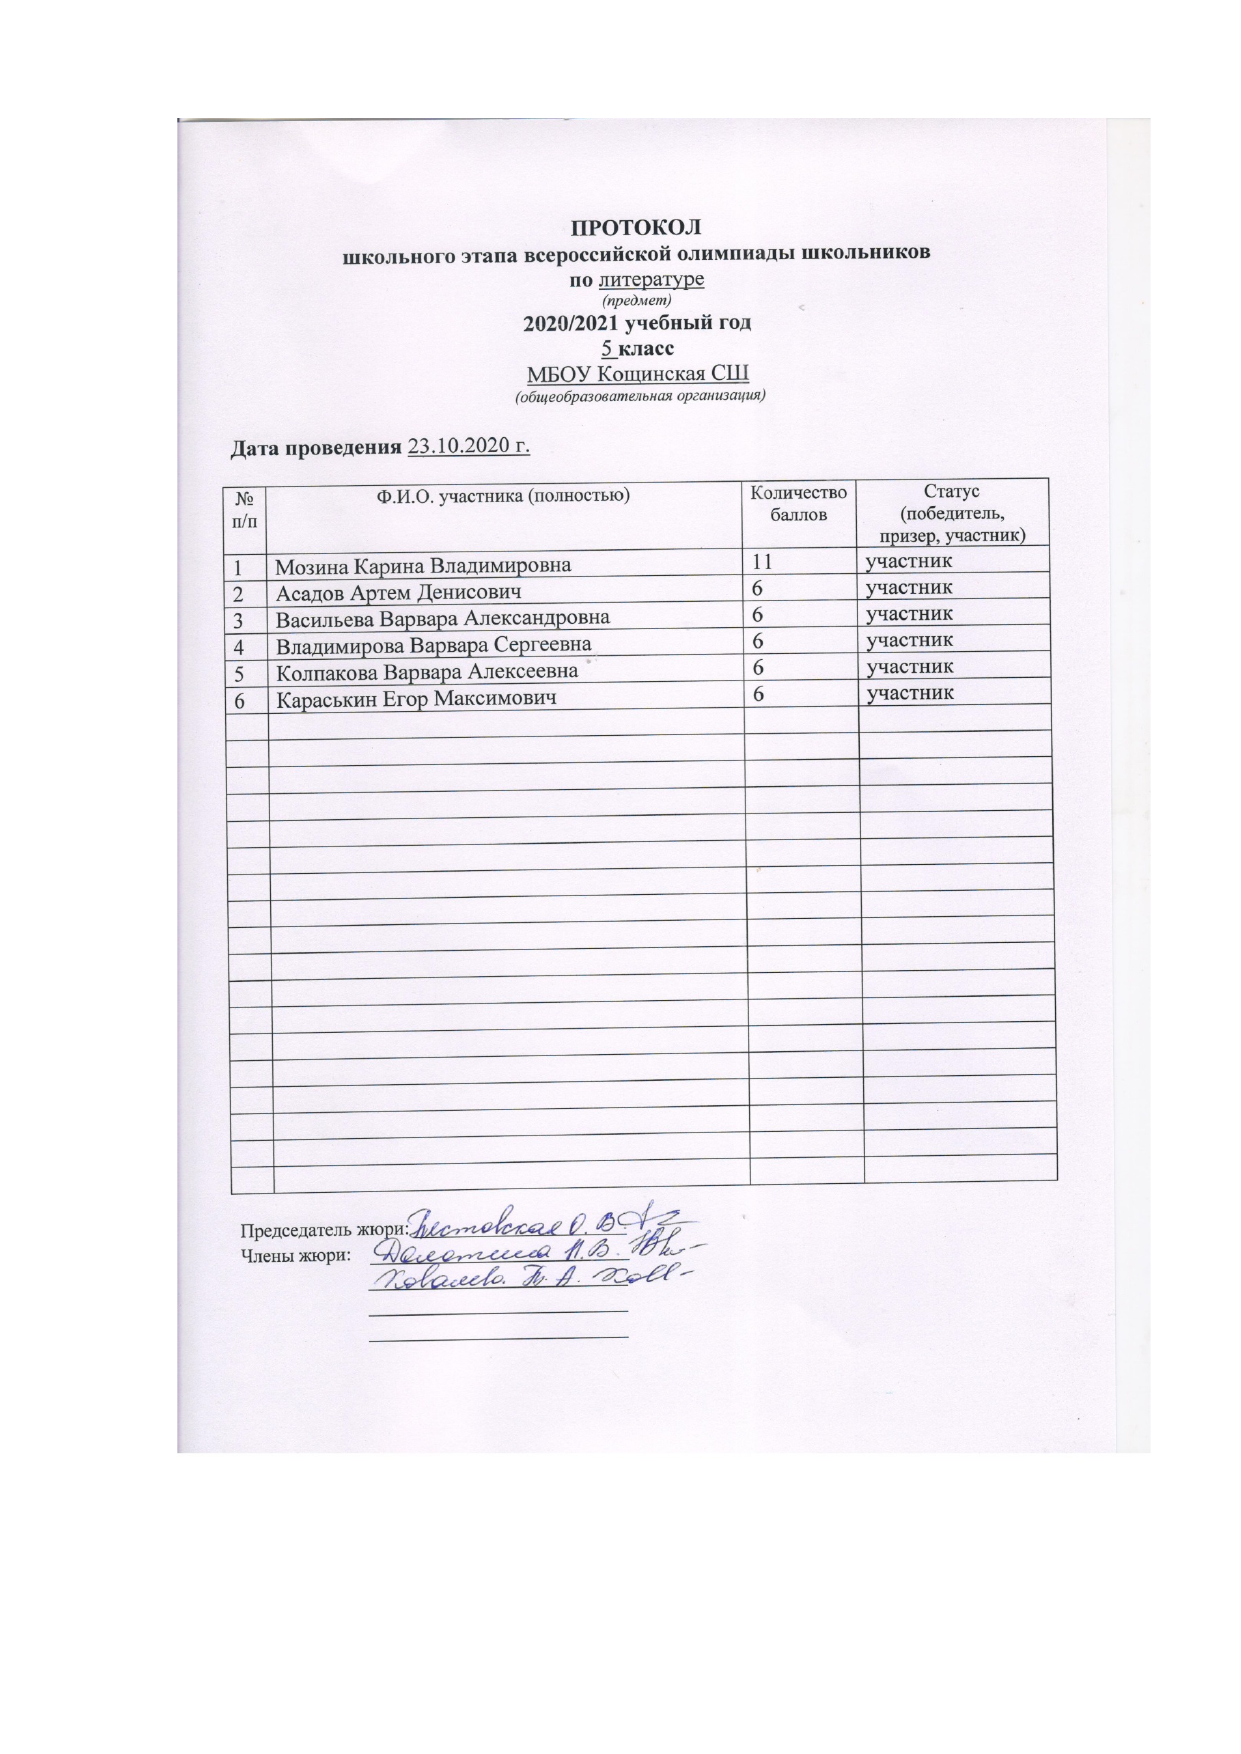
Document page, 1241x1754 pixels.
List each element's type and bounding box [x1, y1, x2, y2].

picture [177, 118, 1151, 1469]
